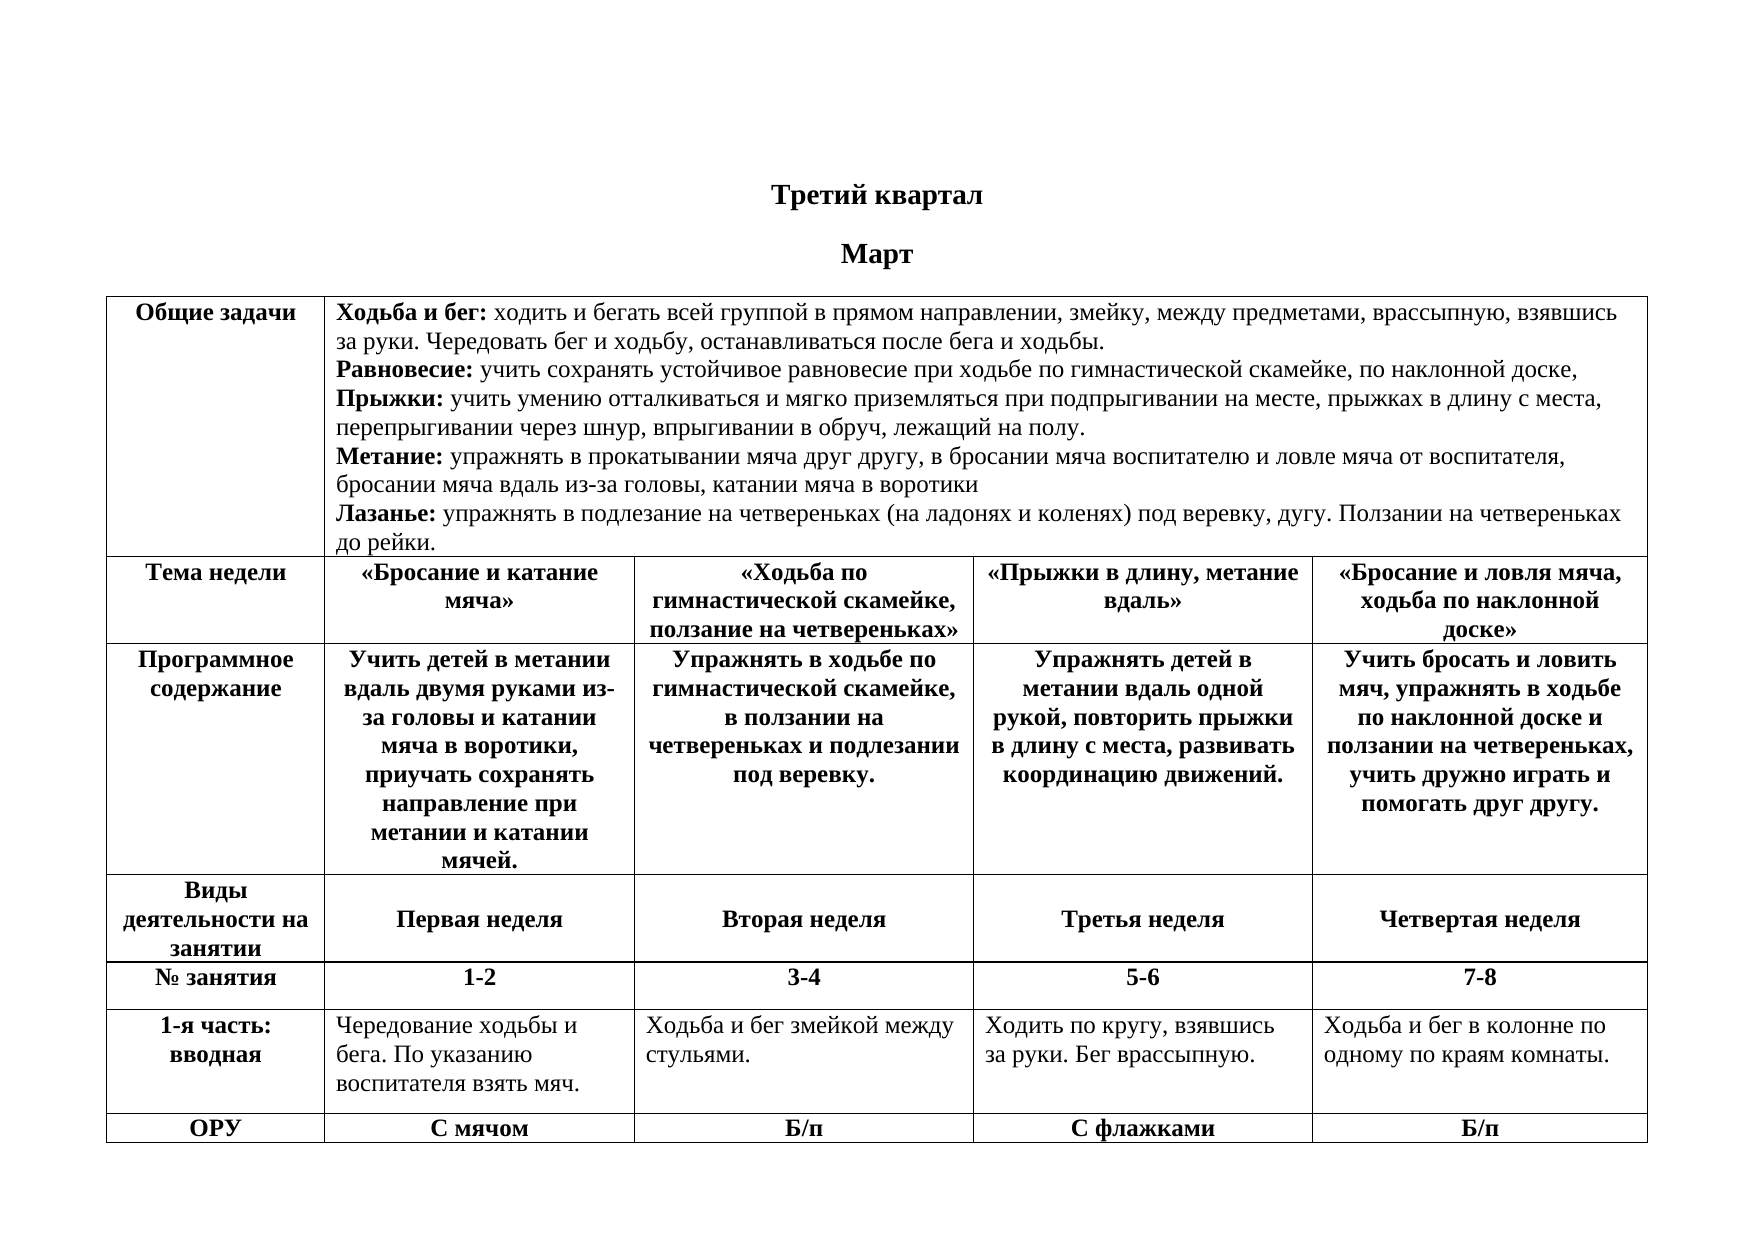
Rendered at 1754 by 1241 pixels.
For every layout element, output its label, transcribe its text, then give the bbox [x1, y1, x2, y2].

table_cell Третья неделя [974, 875, 1312, 961]
table_cell Ходить по кругу, взявшись за руки. Бег врассыпную. [974, 1010, 1312, 1112]
table_cell Вторая неделя [635, 875, 973, 961]
table_cell 1-2 [325, 963, 634, 1009]
table_cell «Бросание и ловля мяча, ходьба по наклонной доске» [1313, 557, 1647, 643]
table_cell Чередование ходьбы и бега. По указанию воспитателя взять мяч. [325, 1010, 634, 1112]
table_cell Упражнять детей в метании вдаль одной рукой, повторить прыжки в длину с места, развивать координацию движений. [974, 644, 1312, 874]
table_cell С флажками [974, 1114, 1312, 1142]
table_cell 1-я часть: вводная [107, 1010, 324, 1112]
table_cell 5-6 [974, 963, 1312, 1009]
text Март [118, 237, 1636, 270]
table_cell С мячом [325, 1114, 634, 1142]
table_cell Тема недели [107, 557, 324, 643]
table_cell Ходьба и бег змейкой между стульями. [635, 1010, 973, 1112]
table_cell Б/п [1313, 1114, 1647, 1142]
table_cell № занятия [107, 963, 324, 1009]
table_cell Упражнять в ходьбе по гимнастической скамейке, в ползании на четвереньках и подлезании под веревку. [635, 644, 973, 874]
table_cell ОРУ [107, 1114, 324, 1142]
text Третий квартал [118, 177, 1636, 211]
table_cell «Ходьба по гимнастической скамейке, ползание на четвереньках» [635, 557, 973, 643]
table_cell 3-4 [635, 963, 973, 1009]
table_header Ходьба и бег: ходить и бегать всей группой в прямом направлении, змейку, между предметами, врассыпную, взявшись за руки. Чередовать бег и ходьбу, останавливаться после бега и ходьбы. Равновесие: учить сохранять устойчивое равновесие при ходьбе по гимнастической скамейке, по наклонной доске, Прыжки: учить умению отталкиваться и мягко приземляться при подпрыгивании на месте, прыжках в длину с места, перепрыгивании через шнур, впрыгивании в обруч, лежащий на полу. Метание: упражнять в прокатывании мяча друг другу, в бросании мяча воспитателю и ловле мяча от воспитателя, бросании мяча вдаль из-за головы, катании мяча в воротики Лазанье: упражнять в подлезание на четвереньках (на ладонях и коленях) под веревку, дугу. Ползании на четвереньках до рейки. [325, 297, 1647, 556]
table_cell «Прыжки в длину, метание вдаль» [974, 557, 1312, 643]
table_cell Первая неделя [325, 875, 634, 961]
table_header Общие задачи [107, 297, 324, 556]
table_cell Учить бросать и ловить мяч, упражнять в ходьбе по наклонной доске и ползании на четвереньках, учить дружно играть и помогать друг другу. [1313, 644, 1647, 874]
table_cell Четвертая неделя [1313, 875, 1647, 961]
table_cell Ходьба и бег в колонне по одному по краям комнаты. [1313, 1010, 1647, 1112]
table_cell 7-8 [1313, 963, 1647, 1009]
table_cell Программное содержание [107, 644, 324, 874]
table_cell Б/п [635, 1114, 973, 1142]
table_cell «Бросание и катание мяча» [325, 557, 634, 643]
table_cell Учить детей в метании вдаль двумя руками из-за головы и катании мяча в воротики, приучать сохранять направление при метании и катании мячей. [325, 644, 634, 874]
table_cell Виды деятельности на занятии [107, 875, 324, 961]
